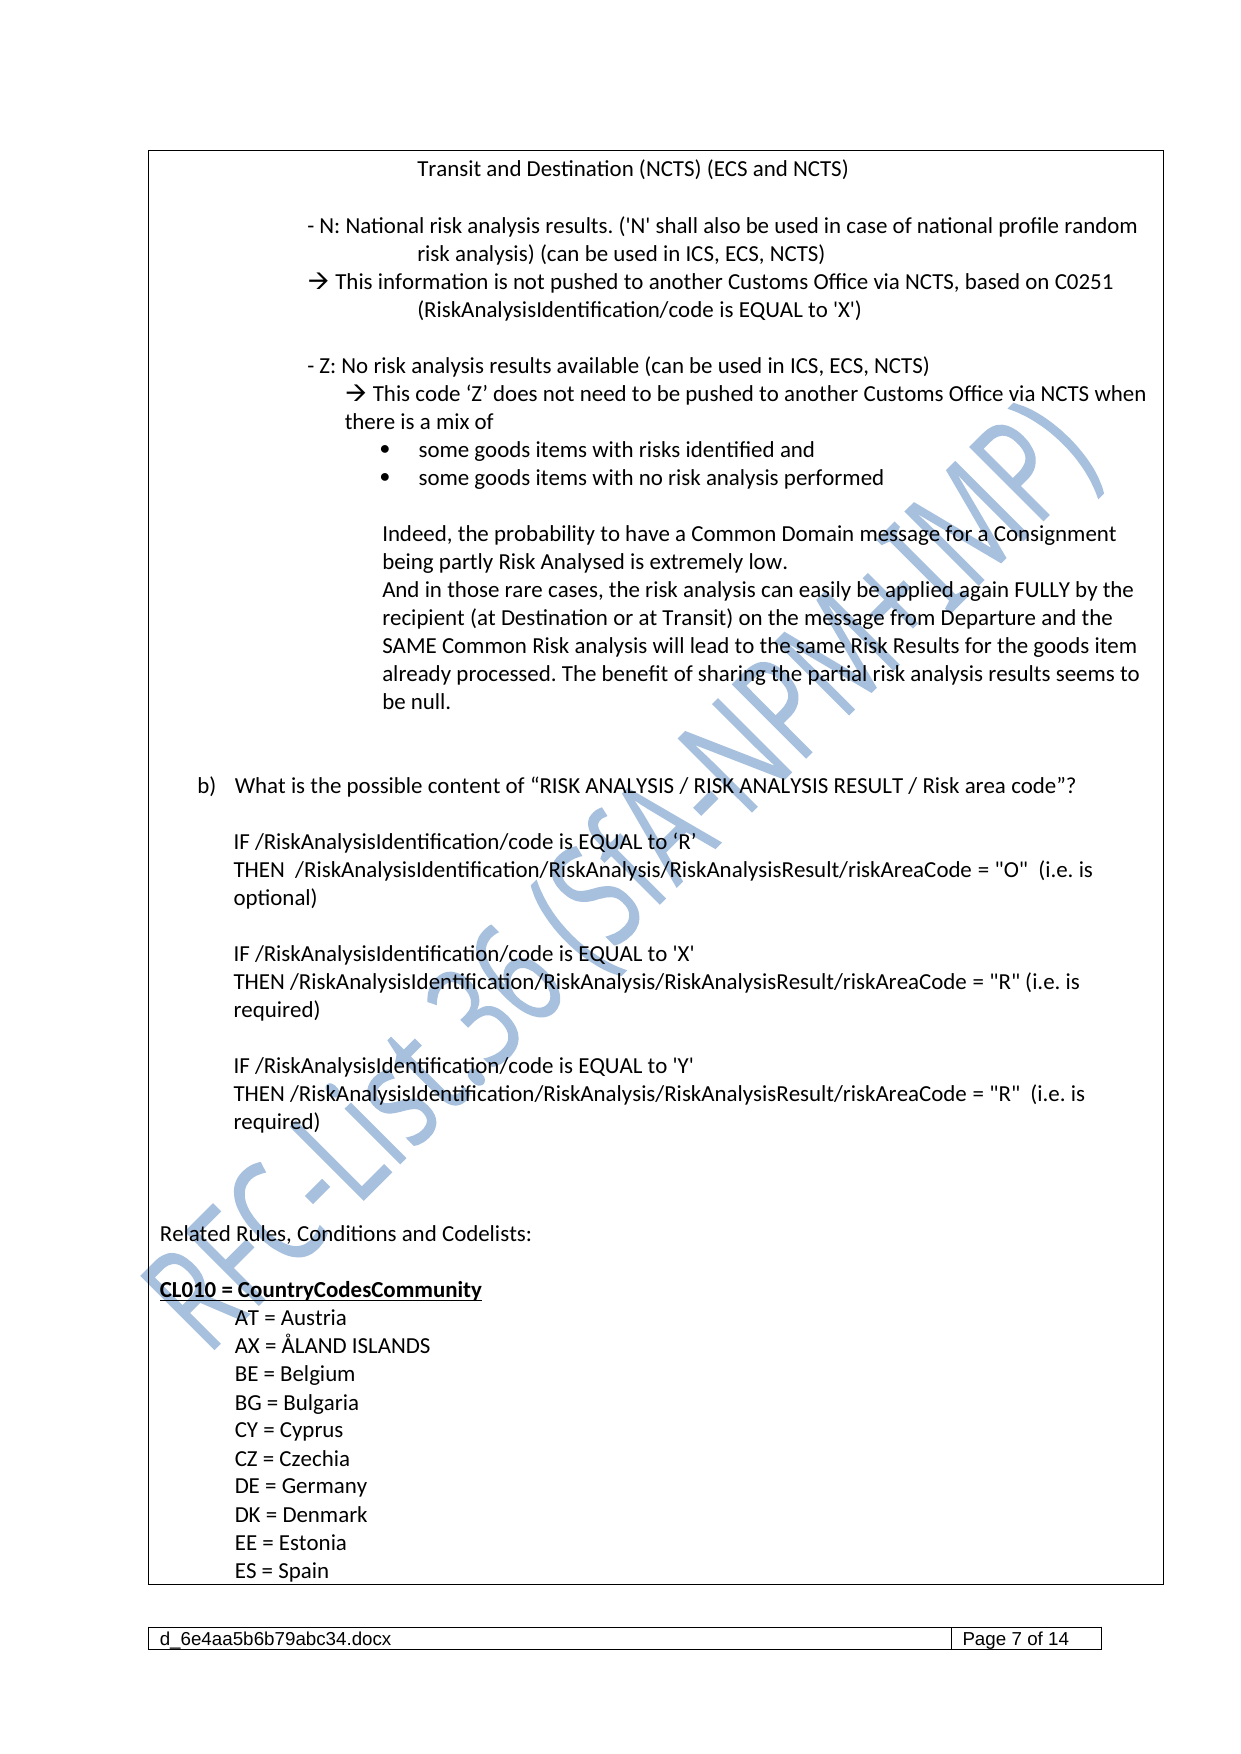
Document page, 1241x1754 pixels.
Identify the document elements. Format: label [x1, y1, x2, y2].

table_header [149, 151, 1163, 1584]
